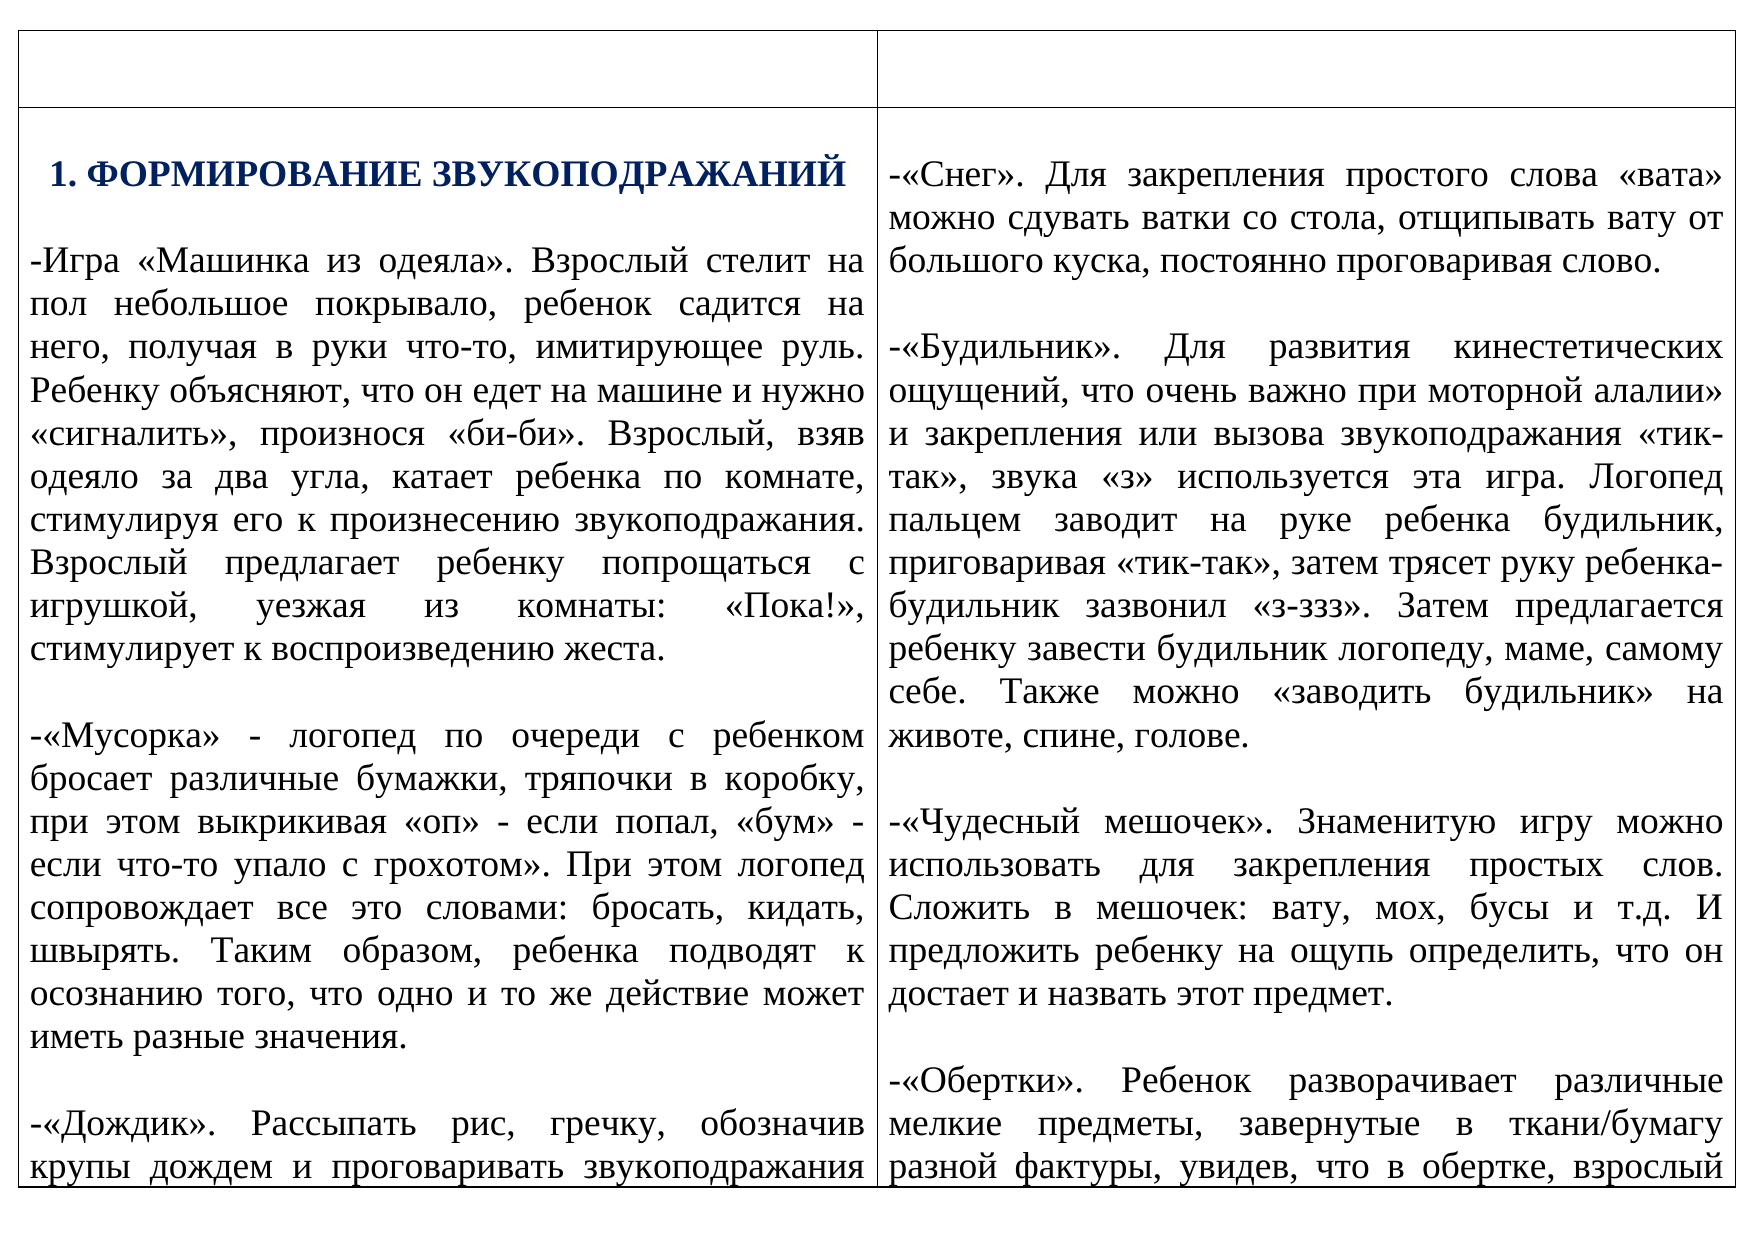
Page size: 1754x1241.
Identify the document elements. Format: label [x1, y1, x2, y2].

table_header [866, 31, 877, 107]
table_cell [878, 108, 1735, 1186]
table_header [19, 31, 29, 107]
table_header [878, 31, 1735, 107]
table_cell [19, 108, 877, 1186]
